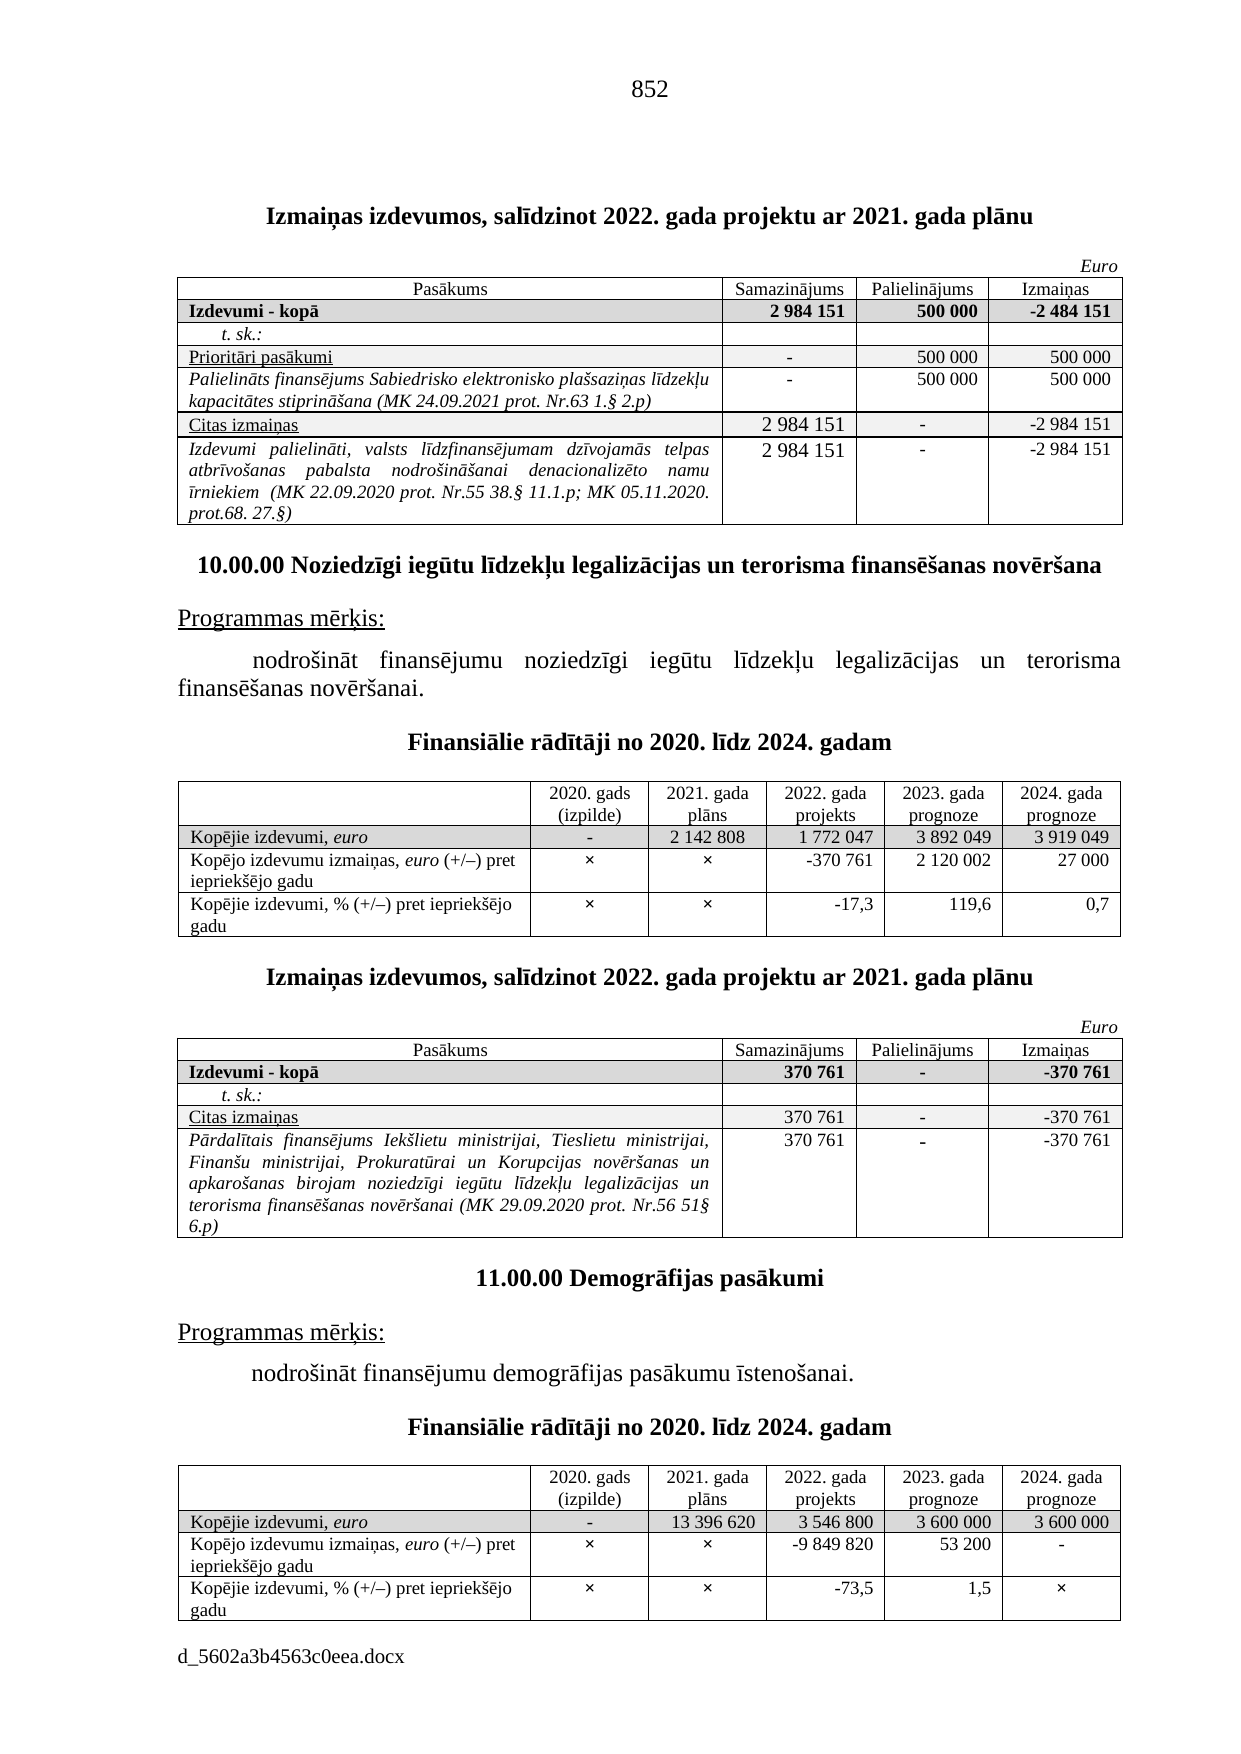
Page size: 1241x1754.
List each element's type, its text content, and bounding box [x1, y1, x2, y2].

table_cell -2 984 151 [989, 438, 1122, 524]
table_cell 3 919 049 [1003, 826, 1120, 848]
table_header Izmaiņas [989, 1039, 1122, 1060]
table_cell -370 761 [989, 1061, 1122, 1083]
text Izmaiņas izdevumos, salīdzinot 2022. gada projektu ar 2021. gada plānu [177, 962, 1122, 991]
table_cell Izdevumi - kopā [178, 1061, 722, 1083]
table_header 2022. gada projekts [767, 782, 884, 825]
table_cell t. sk.: [178, 323, 722, 344]
table_cell [723, 323, 856, 344]
table_cell [857, 323, 988, 344]
table_cell 2 984 151 [723, 438, 856, 524]
table_header Samazinājums [723, 278, 856, 299]
table_header [179, 1466, 530, 1509]
table_cell 2 142 808 [649, 826, 766, 848]
table_header Pasākums [178, 1039, 722, 1060]
text nodrošināt finansējumu demogrāfijas pasākumu īstenošanai. [177, 1358, 1122, 1387]
text Programmas mērķis: [177, 603, 1122, 632]
table_cell Kopējo izdevumu izmaiņas, euro (+/–) pret iepriekšējo gadu [179, 1533, 530, 1576]
table_cell -17,3 [767, 893, 884, 936]
table_cell - [857, 438, 988, 524]
table_cell × [649, 849, 766, 892]
table_cell Izdevumi - kopā [178, 300, 722, 322]
text 10.00.00 Noziedzīgi iegūtu līdzekļu legalizācijas un terorisma finansēšanas novēršana [177, 550, 1122, 578]
table_cell 500 000 [989, 368, 1122, 411]
table_cell 27 000 [1003, 849, 1120, 892]
text Euro [1002, 1016, 1122, 1037]
table_cell 3 600 000 [1003, 1511, 1120, 1532]
table_cell - [857, 1129, 988, 1237]
table_cell 2 984 151 [723, 413, 856, 436]
table_header Palielinājums [857, 278, 988, 299]
table_cell Izdevumi palielināti, valsts līdzfinansējumam dzīvojamās telpas atbrīvošanas pabalsta nodrošināšanai denacionalizēto namu īrniekiem (MK 22.09.2020 prot. Nr.55 38.§ 11.1.p; MK 05.11.2020. prot.68. 27.§) [178, 438, 722, 524]
table_header [179, 782, 530, 825]
table_cell -73,5 [767, 1577, 884, 1620]
table_cell 370 761 [723, 1061, 856, 1083]
table_cell - [531, 826, 648, 848]
table_cell Citas izmaiņas [178, 1106, 722, 1128]
table_cell t. sk.: [178, 1084, 722, 1105]
table_cell 2 984 151 [723, 300, 856, 322]
table_cell - [857, 1061, 988, 1083]
table_cell Prioritāri pasākumi [178, 346, 722, 367]
table_header 2020. gads (izpilde) [531, 1466, 648, 1509]
table_cell Citas izmaiņas [178, 413, 722, 436]
table_cell × [649, 893, 766, 936]
text 11.00.00 Demogrāfijas pasākumi [177, 1263, 1122, 1292]
table_cell × [531, 893, 648, 936]
table_cell 500 000 [857, 346, 988, 367]
table_header 2023. gada prognoze [885, 782, 1002, 825]
table_header 2024. gada prognoze [1003, 1466, 1120, 1509]
table_cell Kopējie izdevumi, % (+/–) pret iepriekšējo gadu [179, 1577, 530, 1620]
table_cell 0,7 [1003, 893, 1120, 936]
table_cell 119,6 [885, 893, 1002, 936]
text Izmaiņas izdevumos, salīdzinot 2022. gada projektu ar 2021. gada plānu [177, 201, 1122, 230]
table_cell 3 892 049 [885, 826, 1002, 848]
table_cell Kopējie izdevumi, euro [179, 1511, 530, 1532]
table_header Samazinājums [723, 1039, 856, 1060]
text Finansiālie rādītāji no 2020. līdz 2024. gadam [177, 727, 1122, 756]
table_cell - [531, 1511, 648, 1532]
table_cell -9 849 820 [767, 1533, 884, 1576]
table_header Izmaiņas [989, 278, 1122, 299]
table_cell × [649, 1577, 766, 1620]
table_cell 2 120 002 [885, 849, 1002, 892]
table_cell -370 761 [989, 1106, 1122, 1128]
table_cell 13 396 620 [649, 1511, 766, 1532]
table_cell × [531, 1577, 648, 1620]
table_header Palielinājums [857, 1039, 988, 1060]
table_cell 3 546 800 [767, 1511, 884, 1532]
table_header Pasākums [178, 278, 722, 299]
table_cell Kopējo izdevumu izmaiņas, euro (+/–) pret iepriekšējo gadu [179, 849, 530, 892]
table_cell 500 000 [857, 300, 988, 322]
table_cell 1,5 [885, 1577, 1002, 1620]
table_header 2022. gada projekts [767, 1466, 884, 1509]
table_cell -2 984 151 [989, 413, 1122, 436]
table_header 2024. gada prognoze [1003, 782, 1120, 825]
table_cell 370 761 [723, 1129, 856, 1237]
table_cell Kopējie izdevumi, euro [179, 826, 530, 848]
table_header 2021. gada plāns [649, 782, 766, 825]
table_cell Palielināts finansējums Sabiedrisko elektronisko plašsaziņas līdzekļu kapacitātes stiprināšana (MK 24.09.2021 prot. Nr.63 1.§ 2.p) [178, 368, 722, 411]
table_cell - [857, 413, 988, 436]
table_cell × [1003, 1577, 1120, 1620]
text nodrošināt finansējumu noziedzīgi iegūtu līdzekļu legalizācijas un terorisma finansēšanas novēršanai. [177, 645, 1122, 702]
table_cell -370 761 [767, 849, 884, 892]
text Programmas mērķis: [177, 1317, 1122, 1345]
table_cell - [723, 368, 856, 411]
table_header 2023. gada prognoze [885, 1466, 1002, 1509]
table_cell × [649, 1533, 766, 1576]
table_header 2020. gads (izpilde) [531, 782, 648, 825]
table_cell -2 484 151 [989, 300, 1122, 322]
table_cell × [531, 1533, 648, 1576]
text Finansiālie rādītāji no 2020. līdz 2024. gadam [177, 1412, 1122, 1440]
table_cell - [857, 1106, 988, 1128]
table_cell - [1003, 1533, 1120, 1576]
table_cell 3 600 000 [885, 1511, 1002, 1532]
table_cell Pārdalītais finansējums Iekšlietu ministrijai, Tieslietu ministrijai, Finanšu ministrijai, Prokuratūrai un Korupcijas novēršanas un apkarošanas birojam noziedzīgi iegūtu līdzekļu legalizācijas un terorisma finansēšanas novēršanai (MK 29.09.2020 prot. Nr.56 51§ 6.p) [178, 1129, 722, 1237]
table_cell [857, 1084, 988, 1105]
table_cell [989, 323, 1122, 344]
table_cell 1 772 047 [767, 826, 884, 848]
table_header 2021. gada plāns [649, 1466, 766, 1509]
table_cell [723, 1084, 856, 1105]
text Euro [1002, 255, 1122, 277]
table_cell 53 200 [885, 1533, 1002, 1576]
table_cell 500 000 [857, 368, 988, 411]
table_cell 370 761 [723, 1106, 856, 1128]
table_cell -370 761 [989, 1129, 1122, 1237]
table_cell - [723, 346, 856, 367]
table_cell 500 000 [989, 346, 1122, 367]
table_cell [989, 1084, 1122, 1105]
table_cell × [531, 849, 648, 892]
table_cell Kopējie izdevumi, % (+/–) pret iepriekšējo gadu [179, 893, 530, 936]
